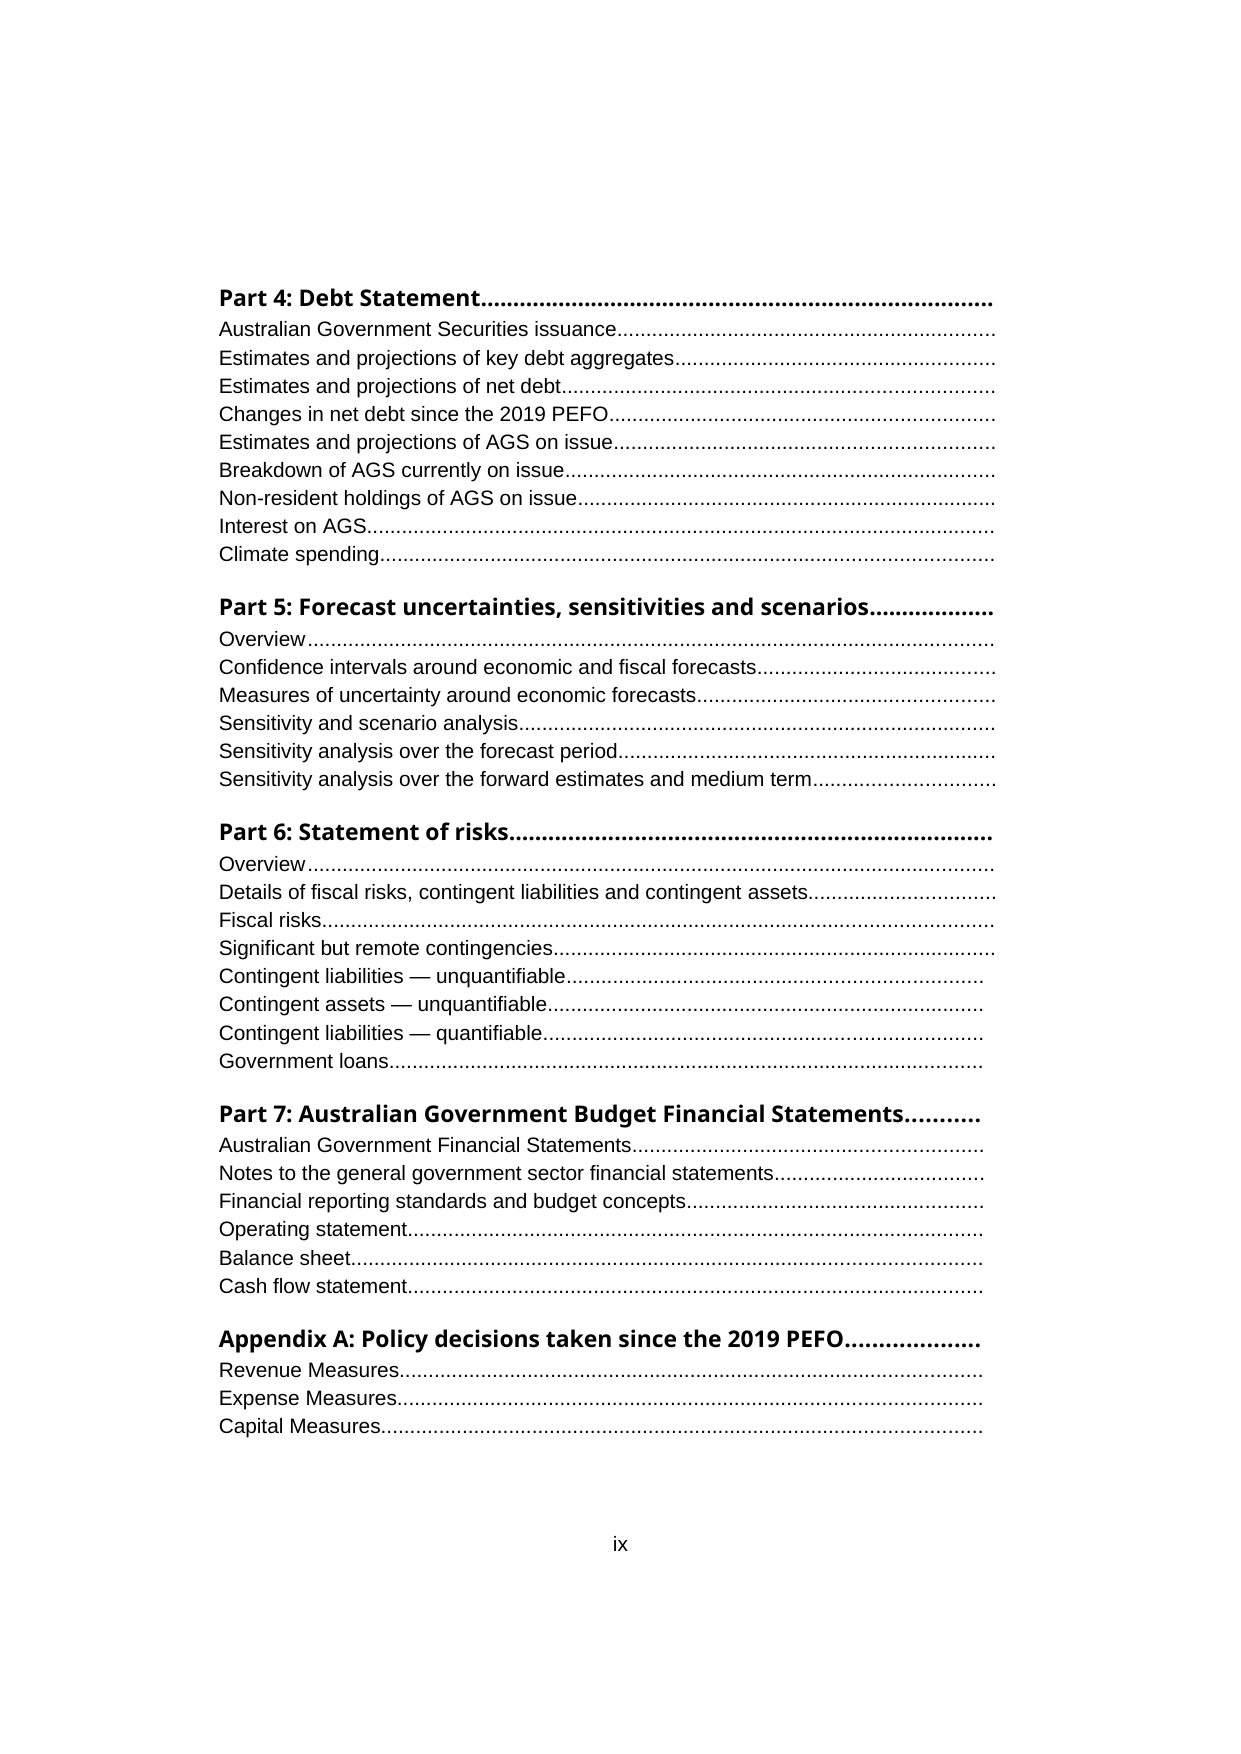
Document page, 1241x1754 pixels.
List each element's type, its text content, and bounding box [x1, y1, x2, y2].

text Contingent liabilities — unquantifiable 101 [218, 964, 933, 988]
text Part 5: Forecast uncertainties, sensitivities and scenarios 79 [218, 591, 933, 622]
text Appendix A: Policy decisions taken since the 2019 PEFO 157 [218, 1322, 933, 1354]
text Confidence intervals around economic and fiscal forecasts 79 [218, 655, 933, 679]
text Estimates and projections of key debt aggregates 65 [218, 345, 933, 369]
text Cash flow statement 151 [218, 1273, 933, 1297]
text Overview 95 [218, 852, 933, 876]
text Contingent liabilities — quantifiable 106 [218, 1020, 933, 1044]
text Revenue Measures 157 [218, 1358, 933, 1382]
text Breakdown of AGS currently on issue 71 [218, 458, 933, 482]
text Estimates and projections of AGS on issue 67 [218, 430, 933, 454]
text Interest on AGS 74 [218, 514, 933, 538]
text Sensitivity analysis over the forecast period 87 [218, 739, 933, 763]
text Balance sheet 149 [218, 1245, 933, 1269]
text Overview 79 [218, 627, 933, 651]
text Significant but remote contingencies 98 [218, 936, 933, 960]
text Sensitivity and scenario analysis 86 [218, 711, 933, 735]
text Australian Government Financial Statements 118 [218, 1133, 933, 1157]
text Estimates and projections of net debt 65 [218, 373, 933, 397]
text Sensitivity analysis over the forward estimates and medium term 91 [218, 767, 933, 791]
text Fiscal risks 97 [218, 908, 933, 932]
text Government loans 109 [218, 1048, 933, 1072]
text Details of fiscal risks, contingent liabilities and contingent assets 96 [218, 880, 933, 904]
text Australian Government Securities issuance 63 [218, 317, 933, 341]
text Notes to the general government sector financial statements 133 [218, 1161, 933, 1185]
text Contingent assets — unquantifiable 105 [218, 992, 933, 1016]
text Part 6: Statement of risks 95 [218, 816, 933, 847]
text Non-resident holdings of AGS on issue 73 [218, 486, 933, 510]
text Capital Measures 291 [218, 1414, 933, 1438]
text Measures of uncertainty around economic forecasts 79 [218, 683, 933, 707]
text Operating statement 148 [218, 1217, 933, 1241]
text Part 7: Australian Government Budget Financial Statements 117 [218, 1097, 933, 1129]
text Expense Measures 175 [218, 1386, 933, 1410]
text Changes in net debt since the 2019 PEFO 66 [218, 402, 933, 426]
text Climate spending 76 [218, 542, 933, 566]
text Part 4: Debt Statement 63 [218, 282, 933, 313]
text Financial reporting standards and budget concepts 147 [218, 1189, 933, 1213]
